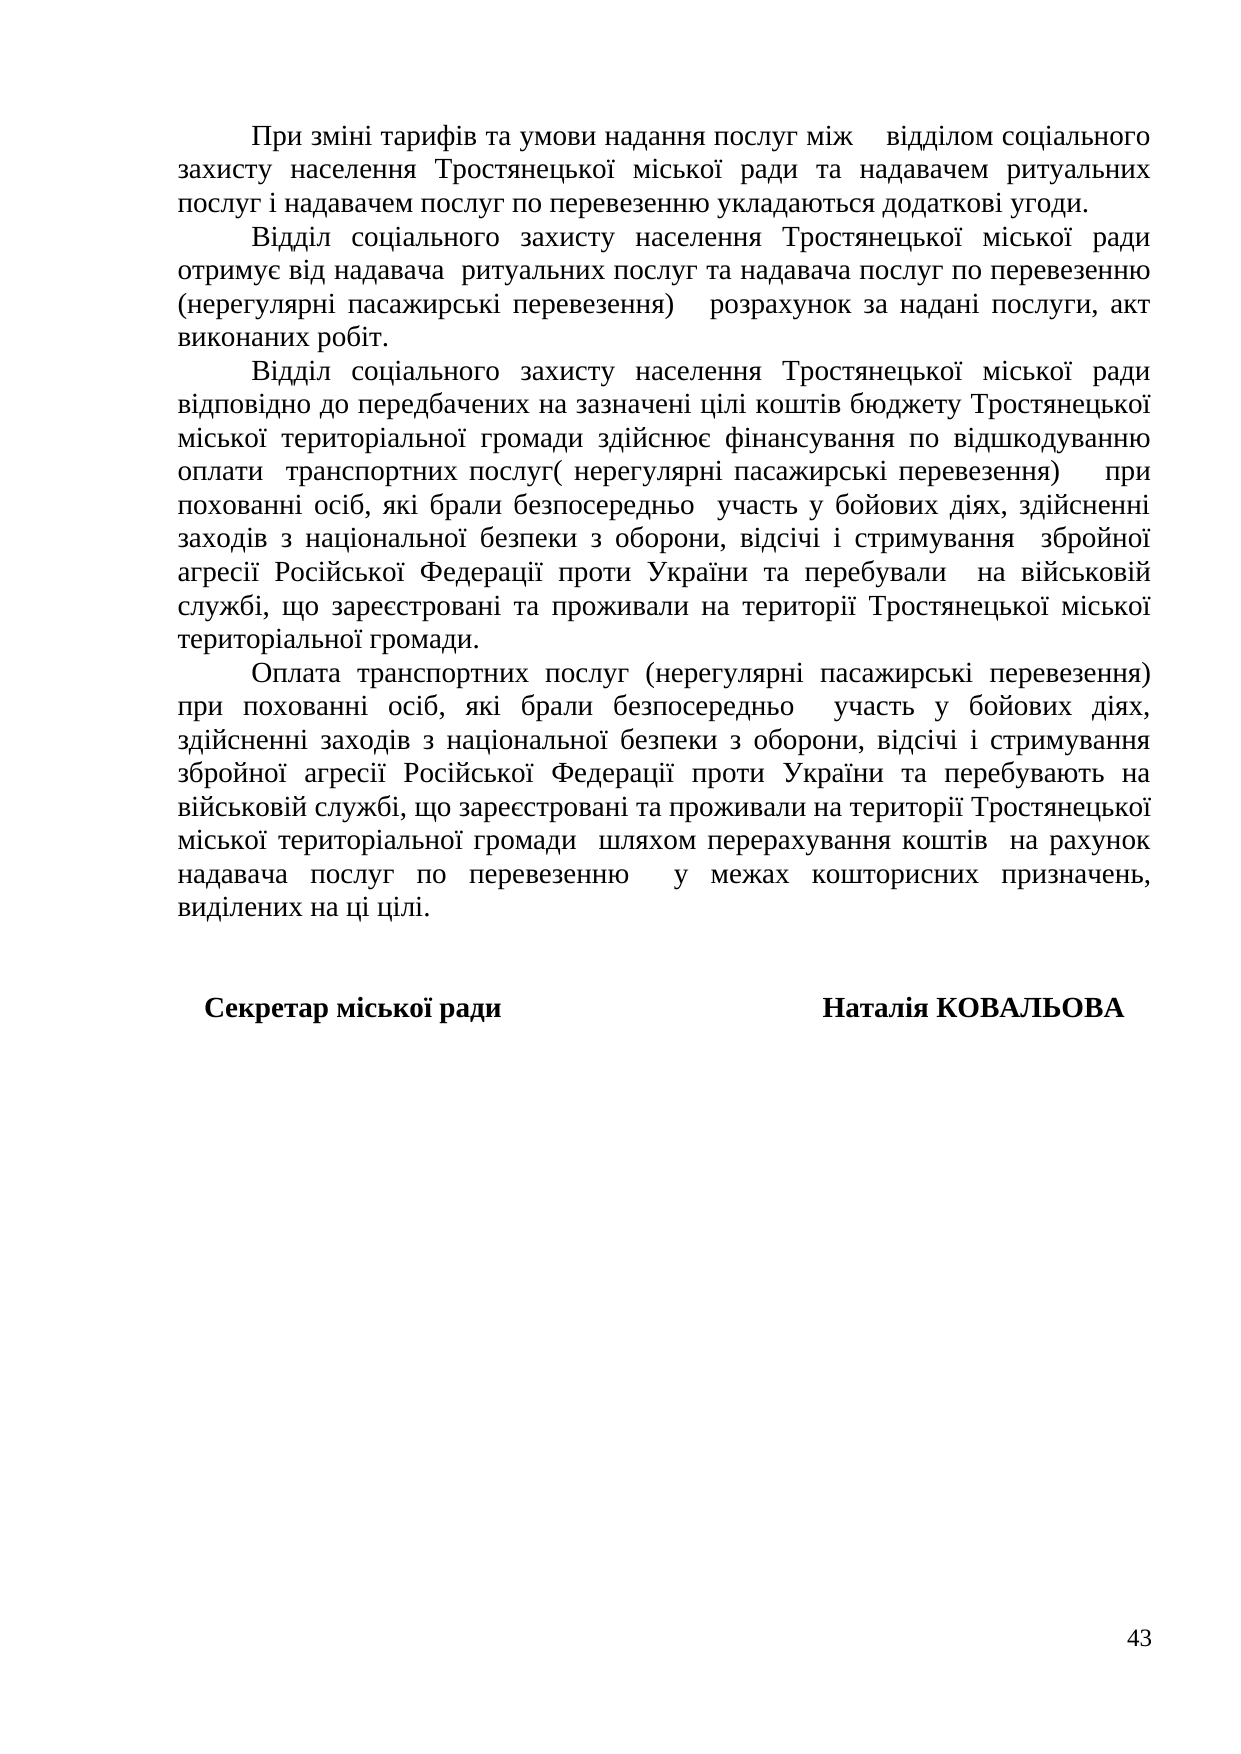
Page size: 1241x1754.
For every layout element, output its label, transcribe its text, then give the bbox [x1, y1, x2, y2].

text Секретар міської ради Наталія КОВАЛЬОВА [177, 990, 1152, 1024]
text Оплата транспортних послуг (нерегулярні пасажирські перевезення) при похованні осіб, які брали безпосередньо участь у бойових діях, здійсненні заходів з національної безпеки з оборони, відсічі і стримування збройної агресії Російської Федерації проти України та перебувають на військовій службі, що зареєстровані та проживали на території Тростянецької міської територіальної громади шляхом перерахування коштів на рахунок надавача послуг по перевезенню у межах кошторисних призначень, виділених на ці цілі. [177, 655, 1152, 923]
text Відділ соціального захисту населення Тростянецької міської ради отримує від надавача ритуальних послуг та надавача послуг по перевезенню (нерегулярні пасажирські перевезення) розрахунок за надані послуги, акт виконаних робіт. [177, 219, 1152, 353]
text Відділ соціального захисту населення Тростянецької міської ради відповідно до передбачених на зазначені цілі коштів бюджету Тростянецької міської територіальної громади здійснює фінансування по відшкодуванню оплати транспортних послуг( нерегулярні пасажирські перевезення) при похованні осіб, які брали безпосередньо участь у бойових діях, здійсненні заходів з національної безпеки з оборони, відсічі і стримування збройної агресії Російської Федерації проти України та перебували на військовій службі, що зареєстровані та проживали на території Тростянецької міської територіальної громади. [177, 353, 1152, 655]
text При зміні тарифів та умови надання послуг між відділом соціального захисту населення Тростянецької міської ради та надавачем ритуальних послуг і надавачем послуг по перевезенню укладаються додаткові угоди. [177, 118, 1152, 219]
